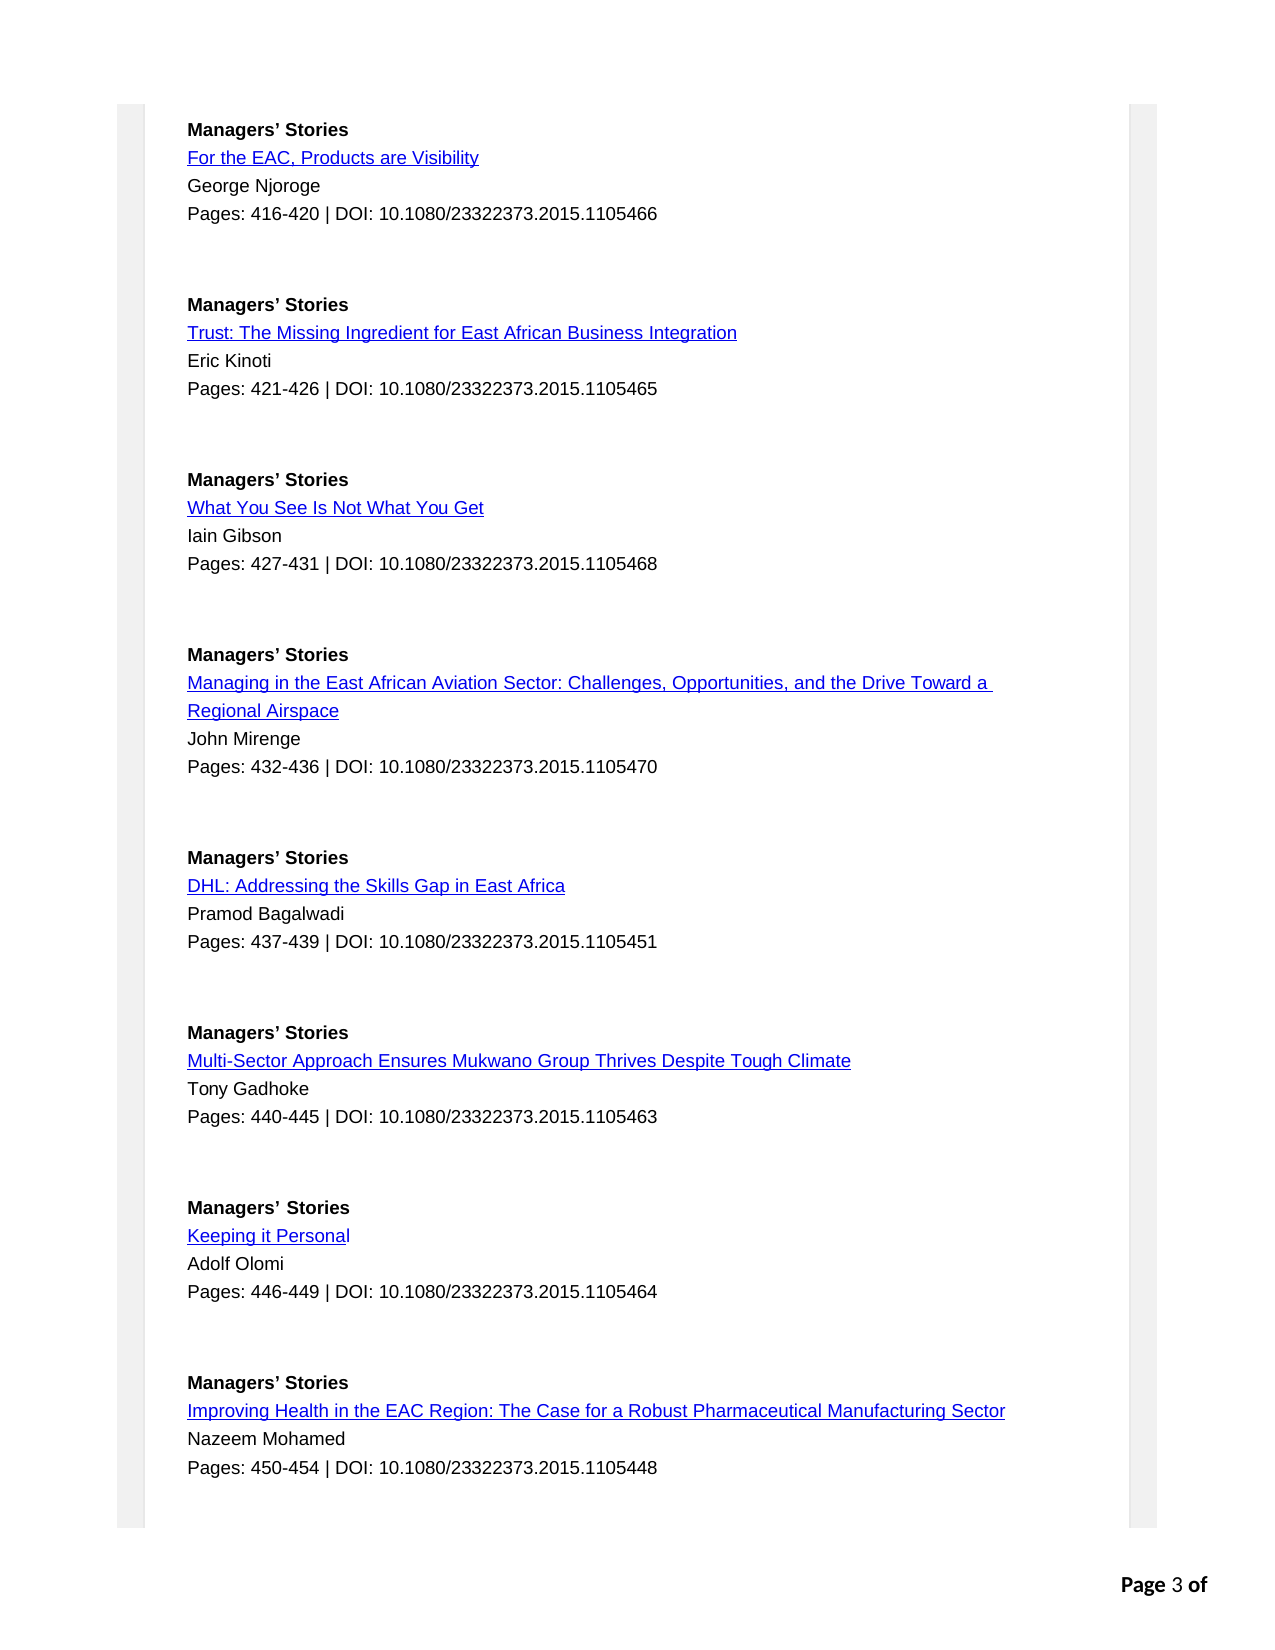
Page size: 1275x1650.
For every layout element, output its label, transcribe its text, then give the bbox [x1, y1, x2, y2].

subtitle Managers’ Stories [187, 1372, 1233, 1394]
text Pages: 427-431 | DOI: 10.1080/23322373.2015.1105468 [187, 553, 1233, 574]
text Pages: 437-439 | DOI: 10.1080/23322373.2015.1105451 [187, 931, 1233, 953]
text Pages: 421-426 | DOI: 10.1080/23322373.2015.1105465 [187, 378, 1233, 399]
subtitle Managers’ Stories [187, 118, 1233, 140]
text Pages: 440-445 | DOI: 10.1080/23322373.2015.1105463 [187, 1106, 1233, 1128]
text Improving Health in the EAC Region: The Case for a Robust Pharmaceutical Manufacturing Sector Nazeem Mohamed [187, 1400, 1056, 1450]
subtitle Managers’ Stories [187, 293, 1233, 315]
text John Mirenge [187, 728, 1233, 749]
text Trust: The Missing Ingredient for East African Business Integration Eric Kinoti [187, 322, 766, 371]
text Pages: 416-420 | DOI: 10.1080/23322373.2015.1105466 [187, 203, 1233, 224]
text Multi-Sector Approach Ensures Mukwano Group Thrives Despite Tough Climate Tony Gadhoke [187, 1050, 886, 1100]
text Pages: 432-436 | DOI: 10.1080/23322373.2015.1105470 [187, 756, 1233, 778]
text Managers’ Stories Keeping it Personal Adolf Olomi [187, 1197, 350, 1275]
text What You See Is Not What You Get Iain Gibson [187, 497, 508, 546]
text Pages: 450-454 | DOI: 10.1080/23322373.2015.1105448 [187, 1456, 1233, 1478]
text Managing in the East African Aviation Sector: Challenges, Opportunities, and the Drive Toward a Regional Airspace [187, 672, 1056, 721]
subtitle Managers’ Stories [187, 468, 1233, 490]
subtitle Managers’ Stories [187, 1022, 1233, 1043]
subtitle Managers’ Stories [187, 644, 1233, 665]
text Pages: 446-449 | DOI: 10.1080/23322373.2015.1105464 [187, 1281, 1233, 1303]
subtitle Managers’ Stories [187, 847, 1233, 868]
text For the EAC, Products are Visibility George Njoroge [187, 146, 508, 196]
text DHL: Addressing the Skills Gap in East Africa Pramod Bagalwadi [187, 875, 628, 924]
